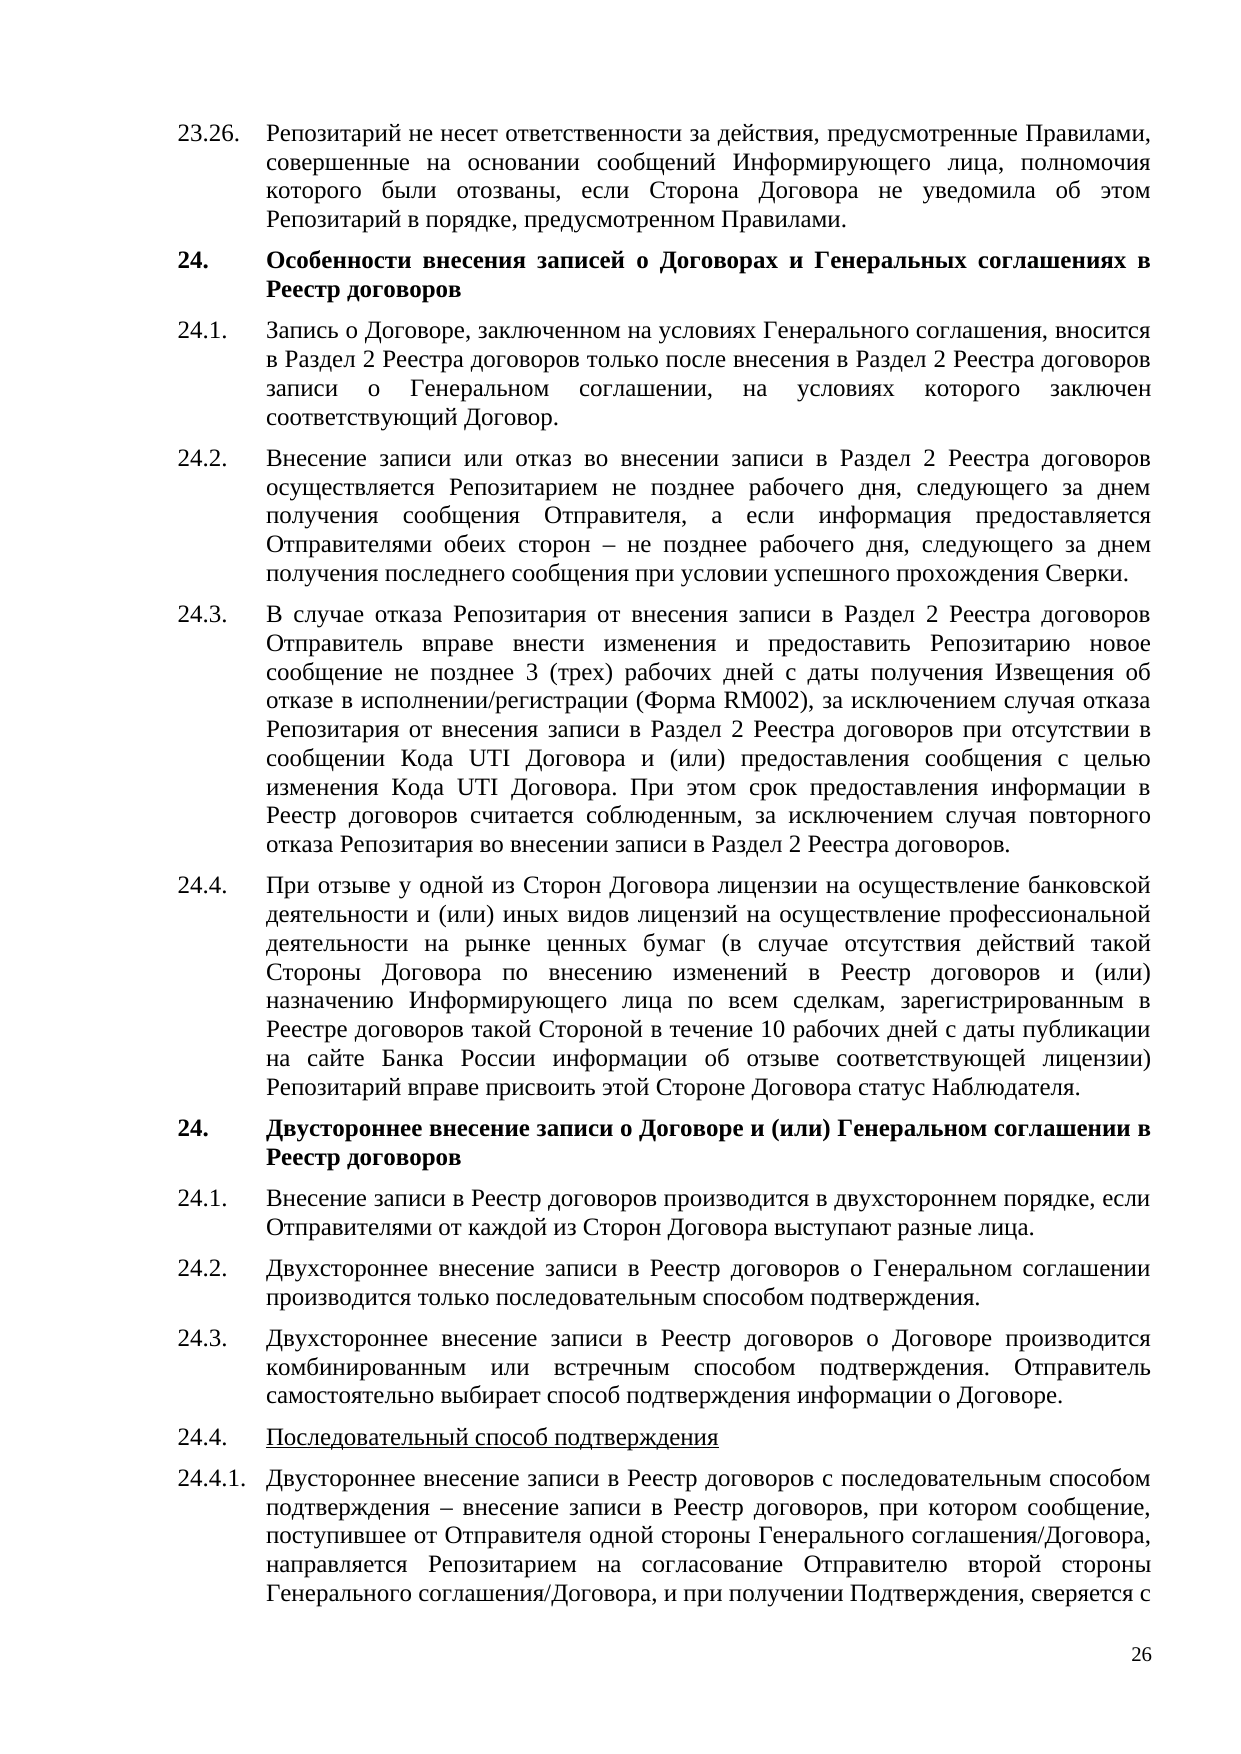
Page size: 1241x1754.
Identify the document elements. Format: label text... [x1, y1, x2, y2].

list Последовательный способ подтверждения [177, 1422, 1152, 1451]
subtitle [177, 1463, 1152, 1607]
list Двухстороннее внесение записи в Реестр договоров о Генеральном соглашении производится только последовательным способом подтверждения. [177, 1253, 1152, 1311]
list При отзыве у одной из Сторон Договора лицензии на осуществление банковской деятельности и (или) иных видов лицензий на осуществление профессиональной деятельности на рынке ценных бумаг (в случае отсутствия действий такой Стороны Договора по внесению изменений в Реестр договоров и (или) назначению Информирующего лица по всем сделкам, зарегистрированным в Реестре договоров такой Стороной в течение 10 рабочих дней с даты публикации на сайте Банка России информации об отзыве соответствующей лицензии) Репозитарий вправе присвоить этой Стороне Договора статус Наблюдателя. [177, 871, 1152, 1101]
list Двухстороннее внесение записи в Реестр договоров о Договоре производится комбинированным или встречным способом подтверждения. Отправитель самостоятельно выбирает способ подтверждения информации о Договоре. [177, 1323, 1152, 1409]
list Внесение записи в Реестр договоров производится в двухстороннем порядке, если Отправителями от каждой из Сторон Договора выступают разные лица. [177, 1183, 1152, 1241]
list Внесение записи или отказ во внесении записи в Раздел 2 Реестра договоров осуществляется Репозитарием не позднее рабочего дня, следующего за днем получения сообщения Отправителя, а если информация предоставляется Отправителями обеих сторон – не позднее рабочего дня, следующего за днем получения последнего сообщения при условии успешного прохождения Сверки. [177, 443, 1152, 587]
subtitle Двустороннее внесение записи о Договоре и (или) Генеральном соглашении в Реестр договоров [177, 1113, 1152, 1171]
subtitle Особенности внесения записей о Договорах и Генеральных соглашениях в Реестр договоров [177, 246, 1152, 303]
list В случае отказа Репозитария от внесения записи в Раздел 2 Реестра договоров Отправитель вправе внести изменения и предоставить Репозитарию новое сообщение не позднее 3 (трех) рабочих дней с даты получения Извещения об отказе в исполнении/регистрации (Форма RM002), за исключением случая отказа Репозитария от внесения записи в Раздел 2 Реестра договоров при отсутствии в сообщении Кода UTI Договора и (или) предоставления сообщения с целью изменения Кода UTI Договора. При этом срок предоставления информации в Реестр договоров считается соблюденным, за исключением случая повторного отказа Репозитария во внесении записи в Раздел 2 Реестра договоров. [177, 599, 1152, 858]
list Запись о Договоре, заключенном на условиях Генерального соглашения, вносится в Раздел 2 Реестра договоров только после внесения в Раздел 2 Реестра договоров записи о Генеральном соглашении, на условиях которого заключен соответствующий Договор. [177, 316, 1152, 431]
list Репозитарий не несет ответственности за действия, предусмотренные Правилами, совершенные на основании сообщений Информирующего лица, полномочия которого были отозваны, если Сторона Договора не уведомила об этом Репозитарий в порядке, предусмотренном Правилами. [177, 118, 1152, 233]
